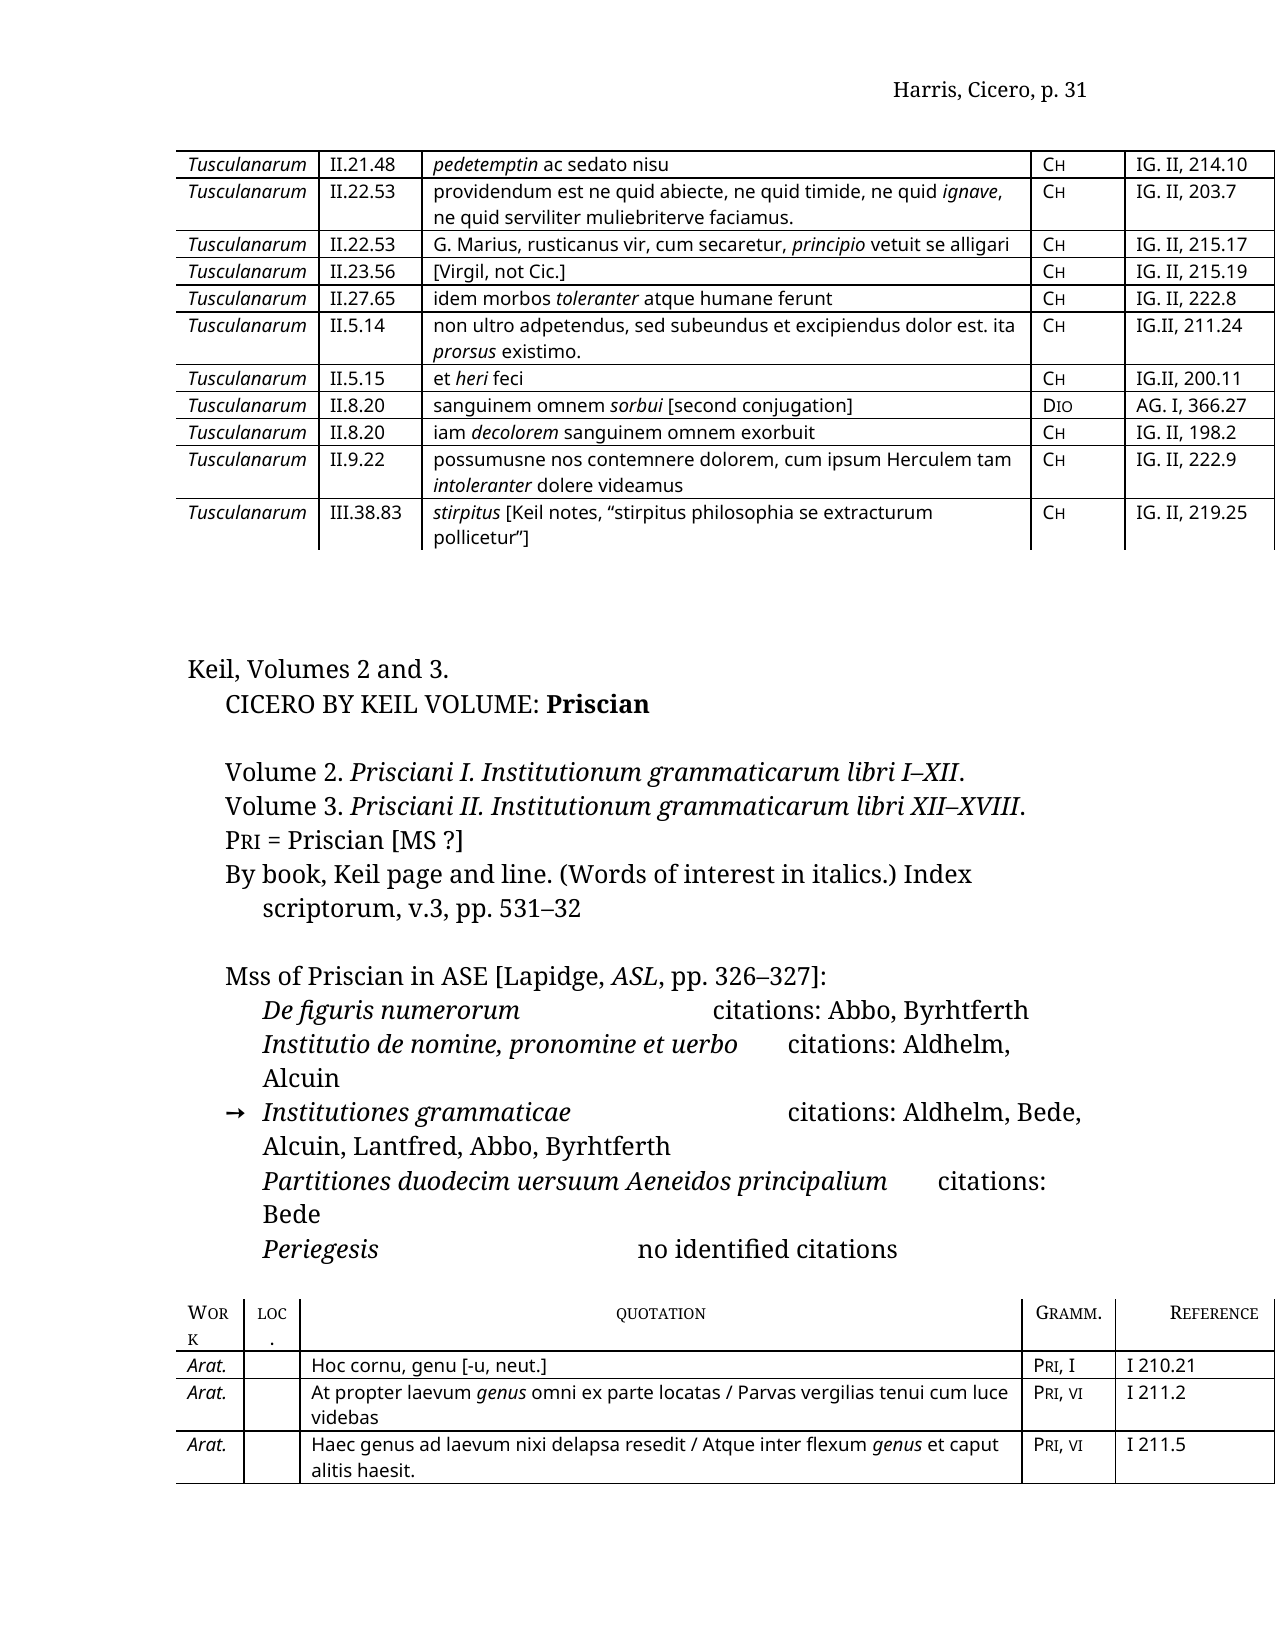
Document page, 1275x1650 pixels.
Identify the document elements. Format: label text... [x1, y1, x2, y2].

table_cell II.22.53 [320, 231, 421, 257]
table_header Work [176, 1299, 243, 1350]
table_cell II.9.22 [320, 446, 421, 497]
table_cell [245, 1352, 299, 1377]
text Mss of Priscian in ASE [Lapidge, ASL, pp. 326–327]: [225, 959, 1087, 993]
table_cell II.23.56 [320, 258, 421, 284]
table_cell AG. I, 366.27 [1126, 392, 1274, 418]
table_cell IG. II, 215.19 [1126, 258, 1274, 284]
table_cell Tusculanarum [176, 446, 318, 497]
table_header loc. [245, 1299, 299, 1350]
table_header quotation [301, 1299, 1021, 1350]
text Pri = Priscian [MS ?] [225, 822, 1087, 857]
table_cell Ch [1032, 365, 1124, 391]
table_cell possumusne nos contemnere dolorem, cum ipsum Herculem tam intoleranter dolere videamus [423, 446, 1030, 497]
table_cell stirpitus [Keil notes, “stirpitus philosophia se extracturum pollicetur”] [423, 499, 1030, 550]
table_cell II.27.65 [320, 286, 421, 311]
table_cell IG. II, 215.17 [1126, 231, 1274, 257]
table_cell IG.II, 200.11 [1126, 365, 1274, 391]
table_cell IG. II, 198.2 [1126, 419, 1274, 445]
table_cell [245, 1379, 299, 1430]
table_cell Tusculanarum [176, 286, 318, 311]
table_cell Ch [1032, 419, 1124, 445]
table_cell Dio [1032, 392, 1124, 418]
table_cell pedetemptin ac sedato nisu [423, 152, 1030, 177]
table_cell Tusculanarum [176, 365, 318, 391]
table_cell Hoc cornu, genu [-u, neut.] [301, 1352, 1021, 1377]
text CICERO BY KEIL VOLUME: Priscian [225, 686, 1087, 720]
table_cell Ch [1032, 499, 1124, 550]
table_cell At propter laevum genus omni ex parte locatas / Parvas vergilias tenui cum luce videbas [301, 1379, 1021, 1430]
table_cell idem morbos toleranter atque humane ferunt [423, 286, 1030, 311]
text Volume 2. Prisciani I. Institutionum grammaticarum libri I–XII. [225, 754, 1087, 788]
table_cell Ch [1032, 313, 1124, 363]
text Volume 3. Prisciani II. Institutionum grammaticarum libri XII–XVIII. [225, 788, 1087, 822]
table_cell [Virgil, not Cic.] [423, 258, 1030, 284]
table_cell Pri, vi [1023, 1379, 1115, 1430]
table_cell Ch [1032, 258, 1124, 284]
table_cell III.38.83 [320, 499, 421, 550]
table_cell Ch [1032, 446, 1124, 497]
text Keil, Volumes 2 and 3. [187, 652, 1087, 686]
table_cell IG. II, 222.9 [1126, 446, 1274, 497]
table_cell Ch [1032, 152, 1124, 177]
text Institutio de nomine, pronomine et uerbo citations: Aldhelm, Alcuin [225, 1027, 1087, 1095]
table_cell II.21.48 [320, 152, 421, 177]
table_cell II.8.20 [320, 419, 421, 445]
table_cell Tusculanarum [176, 499, 318, 550]
table_cell iam decolorem sanguinem omnem exorbuit [423, 419, 1030, 445]
table_cell Arat. [176, 1379, 243, 1430]
table_cell Pri, vi [1023, 1432, 1115, 1483]
table_cell IG. II, 203.7 [1126, 179, 1274, 230]
table_cell Tusculanarum [176, 392, 318, 418]
table_cell I 210.21 [1116, 1352, 1274, 1377]
text Partitiones duodecim uersuum Aeneidos principalium citations: Bede [225, 1163, 1087, 1231]
table_cell I 211.5 [1116, 1432, 1274, 1483]
table_cell Tusculanarum [176, 231, 318, 257]
table_cell providendum est ne quid abiecte, ne quid timide, ne quid ignave, ne quid serviliter muliebriterve faciamus. [423, 179, 1030, 230]
table_cell Ch [1032, 179, 1124, 230]
table_cell Pri, I [1023, 1352, 1115, 1377]
table_cell IG. II, 214.10 [1126, 152, 1274, 177]
table_cell IG. II, 222.8 [1126, 286, 1274, 311]
table_cell Tusculanarum [176, 152, 318, 177]
text By book, Keil page and line. (Words of interest in italics.) Index scriptorum, v.3, pp. 531–32 [225, 857, 1087, 925]
table_cell II.22.53 [320, 179, 421, 230]
table_cell Tusculanarum [176, 258, 318, 284]
table_cell IG.II, 211.24 [1126, 313, 1274, 363]
table_cell II.8.20 [320, 392, 421, 418]
table_cell sanguinem omnem sorbui [second conjugation] [423, 392, 1030, 418]
table_cell Arat. [176, 1352, 243, 1377]
table_header Gramm. [1023, 1299, 1115, 1350]
text ➙ Institutiones grammaticae citations: Aldhelm, Bede, Alcuin, Lantfred, Abbo, Byrhtferth [225, 1095, 1087, 1163]
table_cell et heri feci [423, 365, 1030, 391]
table_cell Haec genus ad laevum nixi delapsa resedit / Atque inter flexum genus et caput alitis haesit. [301, 1432, 1021, 1483]
table_cell II.5.14 [320, 313, 421, 363]
table_header Reference [1116, 1299, 1274, 1350]
table_cell IG. II, 219.25 [1126, 499, 1274, 550]
table_cell Ch [1032, 231, 1124, 257]
table_cell Tusculanarum [176, 313, 318, 363]
table_cell Arat. [176, 1432, 243, 1483]
table_cell I 211.2 [1116, 1379, 1274, 1430]
text Periegesis no identified citations [225, 1231, 1087, 1265]
text De figuris numerorum citations: Abbo, Byrhtferth [225, 993, 1087, 1027]
table_cell Tusculanarum [176, 419, 318, 445]
table_cell Ch [1032, 286, 1124, 311]
table_cell Tusculanarum [176, 179, 318, 230]
table_cell non ultro adpetendus, sed subeundus et excipiendus dolor est. ita prorsus existimo. [423, 313, 1030, 363]
table_cell [245, 1432, 299, 1483]
table_cell II.5.15 [320, 365, 421, 391]
table_cell G. Marius, rusticanus vir, cum secaretur, principio vetuit se alligari [423, 231, 1030, 257]
